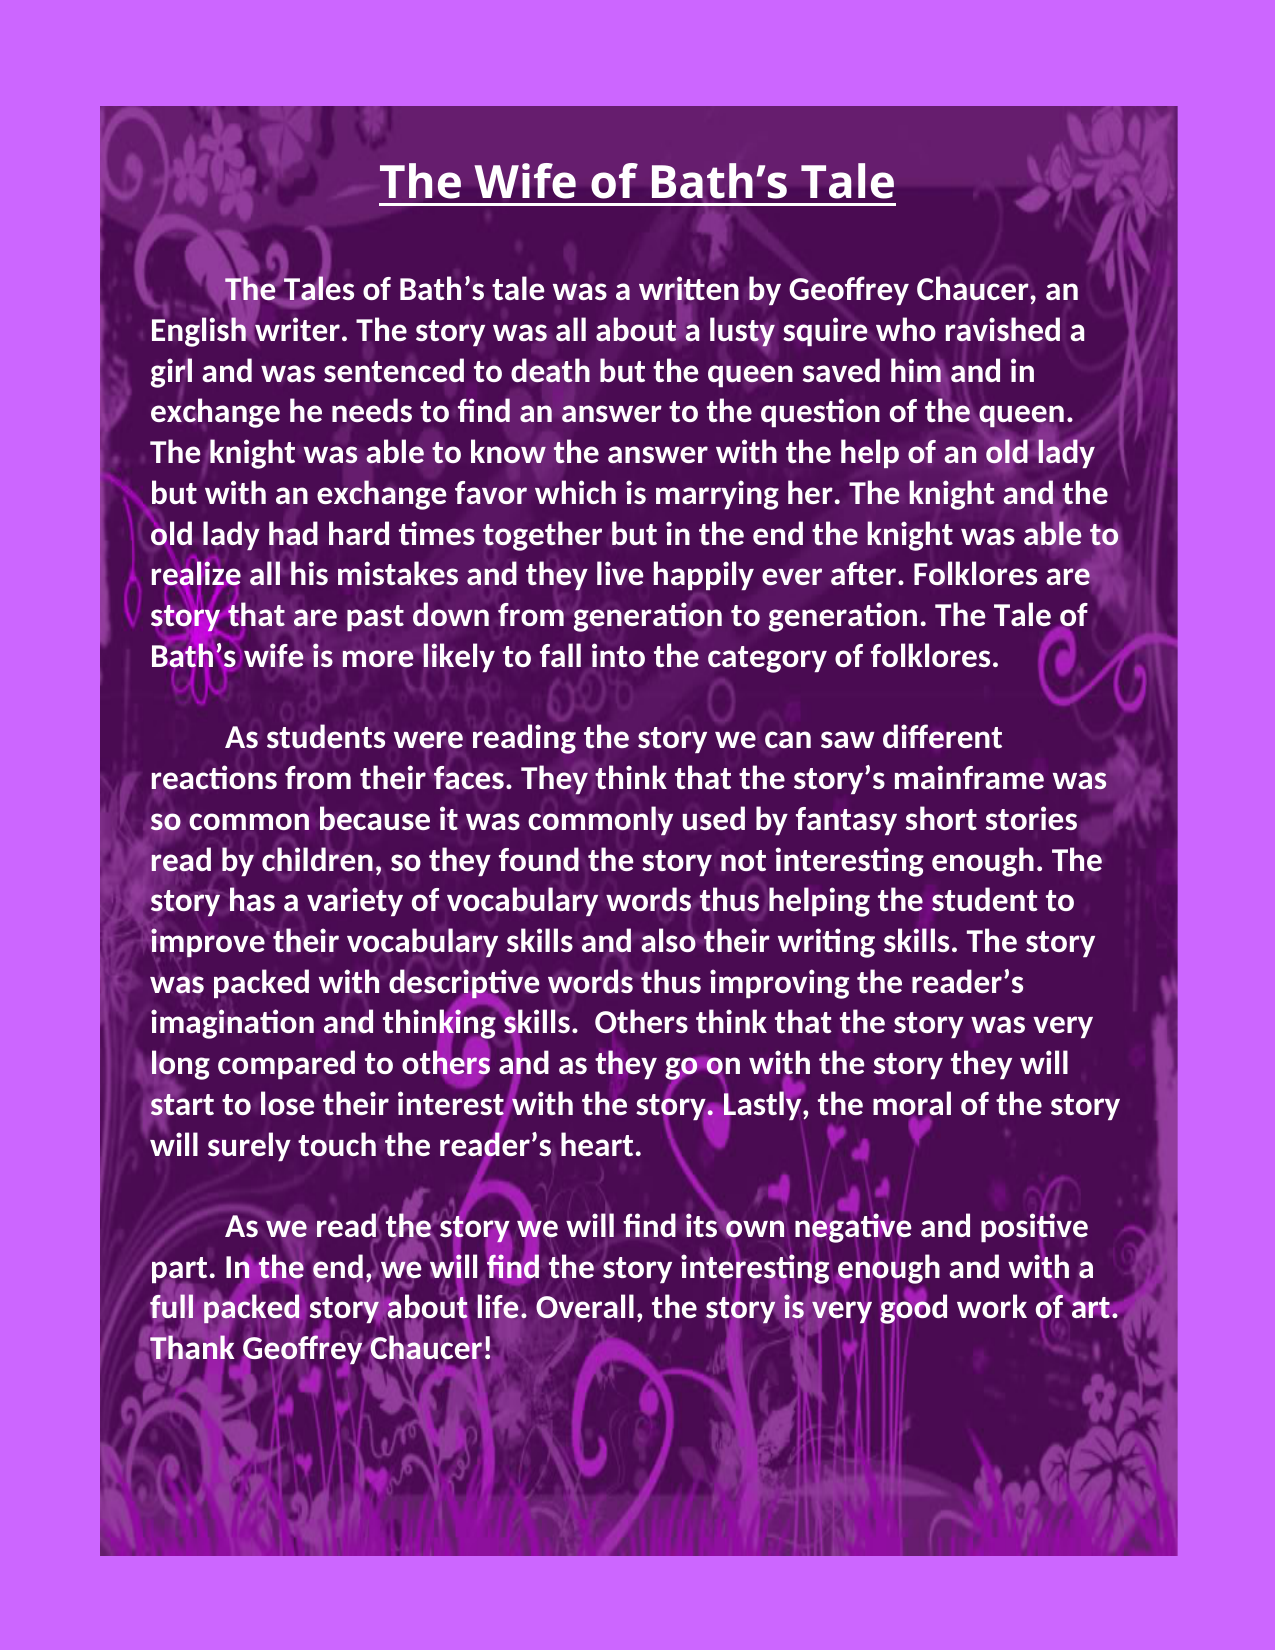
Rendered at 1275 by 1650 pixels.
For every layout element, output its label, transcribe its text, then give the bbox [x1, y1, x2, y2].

text As we read the story we will find its own negative and positive part. In the end, we will find the story interesting enough and with a full packed story about life. Overall, the story is very good work of art. Thank Geoffrey Chaucer! [150, 1205, 1125, 1368]
text As students were reading the story we can saw different reactions from their faces. They think that the story’s mainframe was so common because it was commonly used by fantasy short stories read by children, so they found the story not interesting enough. The story has a variety of vocabulary words thus helping the student to improve their vocabulary skills and also their writing skills. The story was packed with descriptive words thus improving the reader’s imagination and thinking skills. Others think that the story was very long compared to others and as they go on with the story they will start to lose their interest with the story. Lastly, the moral of the story will surely touch the reader’s heart. [150, 716, 1125, 1164]
text The Tales of Bath’s tale was a written by Geoffrey Chaucer, an English writer. The story was all about a lusty squire who ravished a girl and was sentenced to death but the queen saved him and in exchange he needs to find an answer to the question of the queen. The knight was able to know the answer with the help of an old lady but with an exchange favor which is marrying her. The knight and the old lady had hard times together but in the end the knight was able to realize all his mistakes and they live happily ever after. Folklores are story that are past down from generation to generation. The Tale of Bath’s wife is more likely to fall into the category of folklores. [150, 268, 1125, 676]
picture [100, 106, 1178, 1556]
text The Wife of Bath’s Tale [150, 150, 1125, 212]
